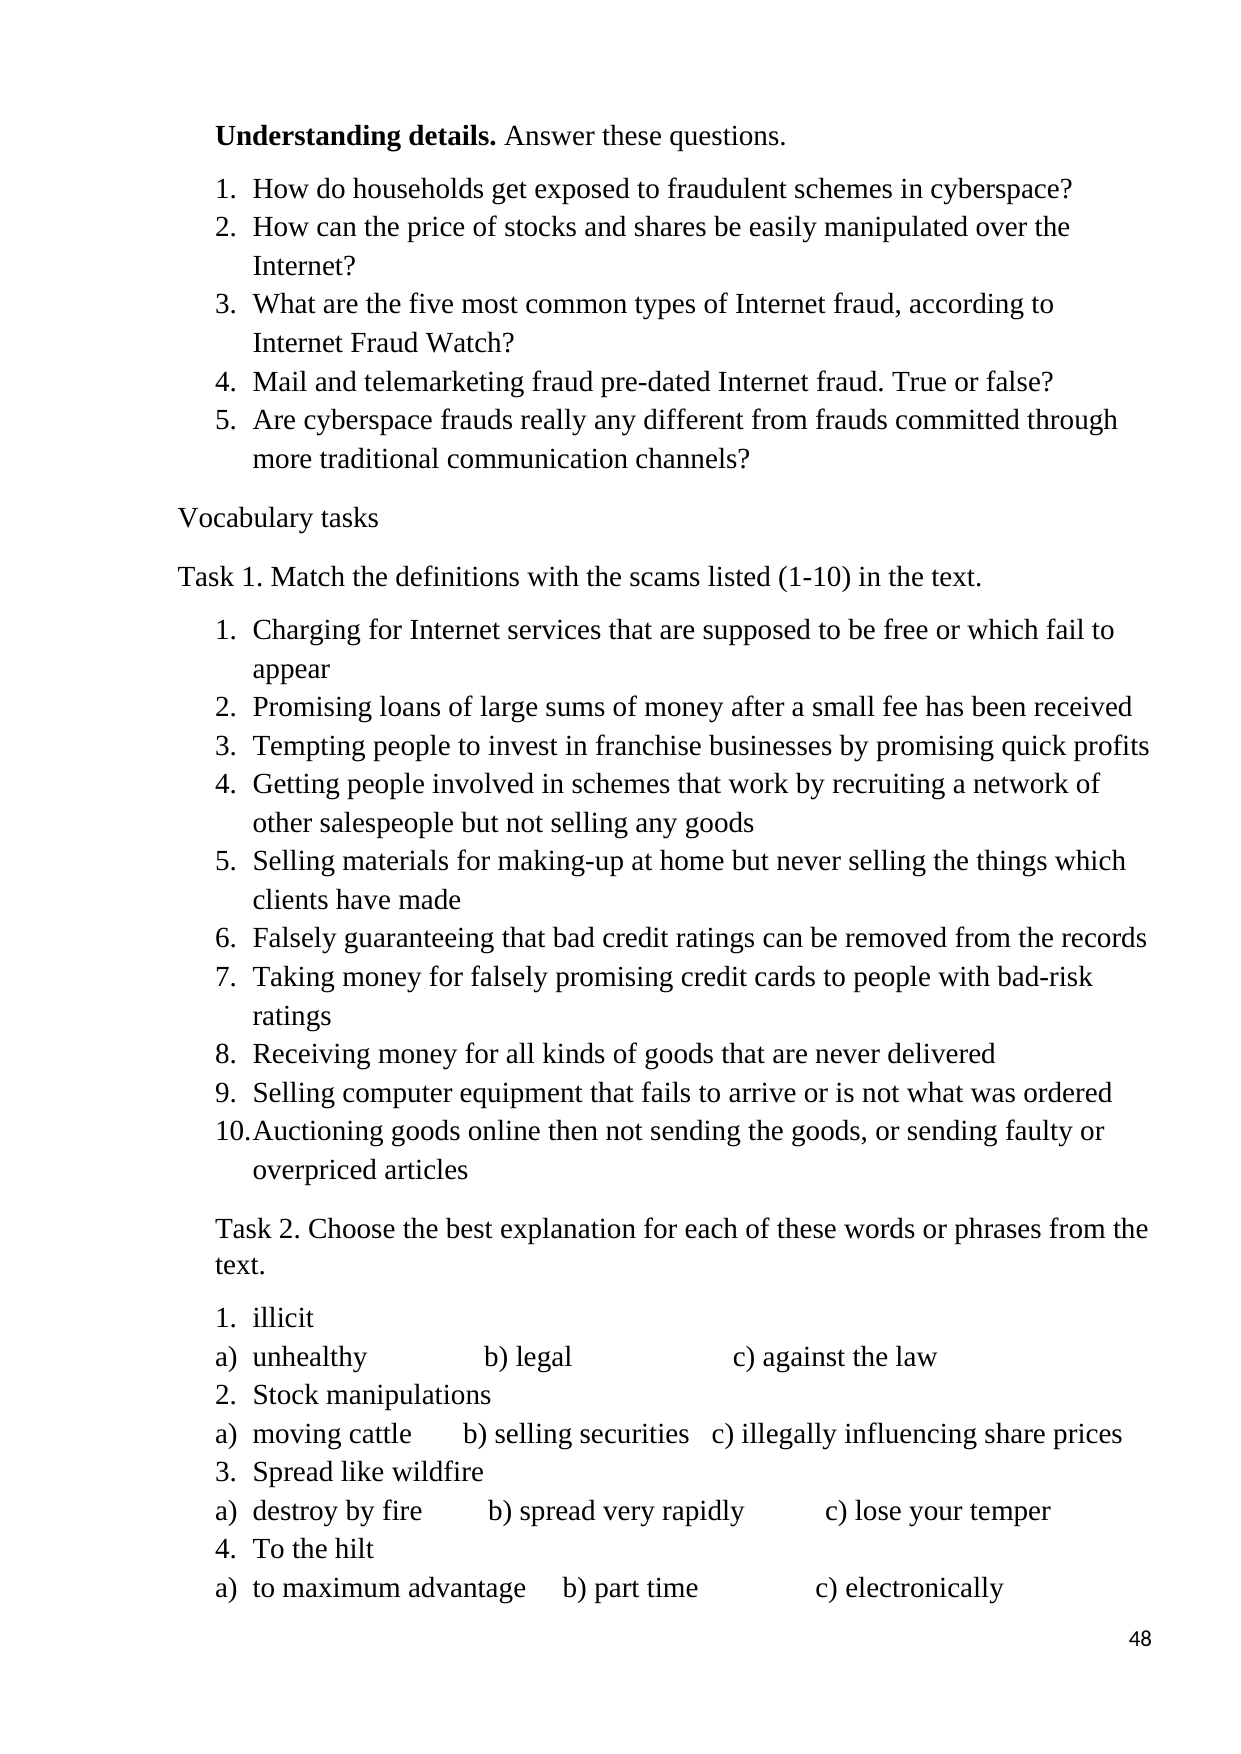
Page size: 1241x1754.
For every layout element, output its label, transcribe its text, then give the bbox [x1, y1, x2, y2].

list How do households get exposed to fraudulent schemes in cyberspace? [215, 171, 1152, 204]
list Selling materials for making-up at home but never selling the things which clients have made [215, 843, 1152, 916]
list Tempting people to invest in franchise businesses by promising quick profits [215, 728, 1152, 761]
list unhealthy b) legal c) against the law [215, 1339, 1152, 1372]
list Receiving money for all kinds of goods that are never delivered [215, 1036, 1152, 1070]
list How can the price of stocks and shares be easily manipulated over the Internet? [215, 209, 1152, 282]
list Promising loans of large sums of money after a small fee has been received [215, 689, 1152, 723]
list Getting people involved in schemes that work by recruiting a network of other salespeople but not selling any goods [215, 766, 1152, 838]
text Task 1. Match the definitions with the scams listed (1-10) in the text. [177, 559, 1152, 593]
list Spread like wildfire [215, 1454, 1152, 1488]
list illicit [215, 1300, 1152, 1334]
list Falsely guaranteeing that bad credit ratings can be removed from the records [215, 921, 1152, 954]
list Selling computer equipment that fails to arrive or is not what was ordered [215, 1075, 1152, 1108]
text Task 2. Choose the best explanation for each of these words or phrases from the text. [215, 1211, 1152, 1281]
list To the hilt [215, 1531, 1152, 1565]
list Auctioning goods online then not sending the goods, or sending faulty or overpriced articles [215, 1113, 1152, 1185]
list Charging for Internet services that are supposed to be free or which fail to appear [215, 612, 1152, 684]
list moving cattle b) selling securities c) illegally influencing share prices [215, 1416, 1152, 1449]
list Mail and telemarketing fraud pre-dated Internet fraud. True or false? [215, 364, 1152, 397]
text Understanding details. Answer these questions. [215, 118, 1152, 152]
text Vocabulary tasks [177, 500, 1152, 534]
list Are cyberspace frauds really any different from frauds committed through more traditional communication channels? [215, 402, 1152, 474]
list What are the five most common types of Internet fraud, according to Internet Fraud Watch? [215, 287, 1152, 359]
list Stock manipulations [215, 1377, 1152, 1411]
list Taking money for falsely promising credit cards to people with bad-risk ratings [215, 959, 1152, 1031]
list destroy by fire b) spread very rapidly c) lose your temper [215, 1493, 1152, 1526]
list to maximum advantage b) part time c) electronically [215, 1570, 1152, 1603]
